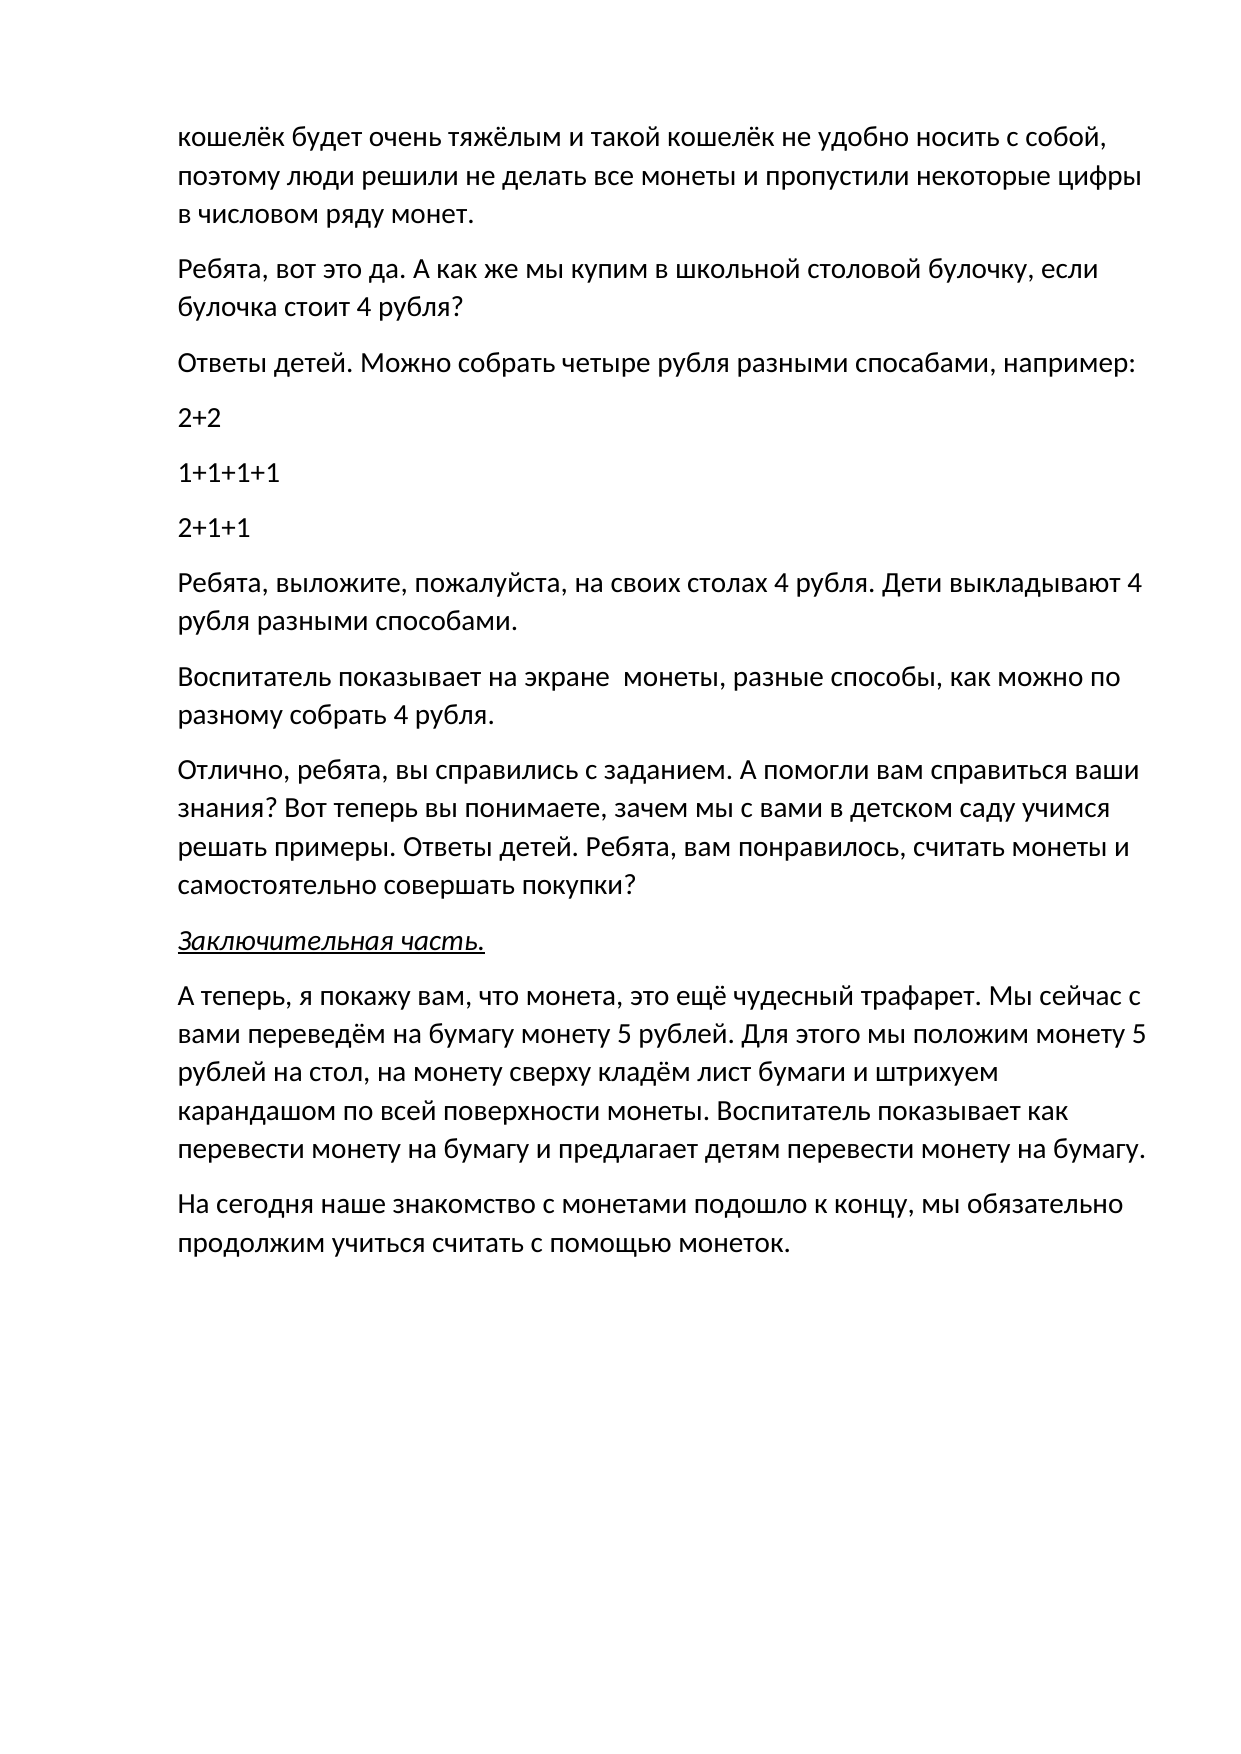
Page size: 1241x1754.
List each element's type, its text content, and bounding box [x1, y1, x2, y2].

text Ответы детей. Можно собрать четыре рубля разными спосабами, например: [177, 344, 1152, 379]
text Заключительная часть. [177, 922, 1152, 957]
text 2+2 [177, 399, 1152, 434]
text Ребята, вот это да. А как же мы купим в школьной столовой булочку, если булочка стоит 4 рубля? [177, 250, 1152, 324]
text А теперь, я покажу вам, что монета, это ещё чудесный трафарет. Мы сейчас с вами переведём на бумагу монету 5 рублей. Для этого мы положим монету 5 рублей на стол, на монету сверху кладём лист бумаги и штрихуем карандашом по всей поверхности монеты. Воспитатель показывает как перевести монету на бумагу и предлагает детям перевести монету на бумагу. [177, 977, 1152, 1166]
text Воспитатель показывает на экране монеты, разные способы, как можно по разному собрать 4 рубля. [177, 658, 1152, 732]
text Ребята, выложите, пожалуйста, на своих столах 4 рубля. Дети выкладывают 4 рубля разными способами. [177, 564, 1152, 638]
text На сегодня наше знакомство с монетами подошло к концу, мы обязательно продолжим учиться считать с помощью монеток. [177, 1186, 1152, 1259]
text 2+1+1 [177, 509, 1152, 544]
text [177, 118, 1152, 231]
text Отлично, ребята, вы справились с заданием. А помогли вам справиться ваши знания? Вот теперь вы понимаете, зачем мы с вами в детском саду учимся решать примеры. Ответы детей. Ребята, вам понравилось, считать монеты и самостоятельно совершать покупки? [177, 751, 1152, 902]
text 1+1+1+1 [177, 454, 1152, 489]
